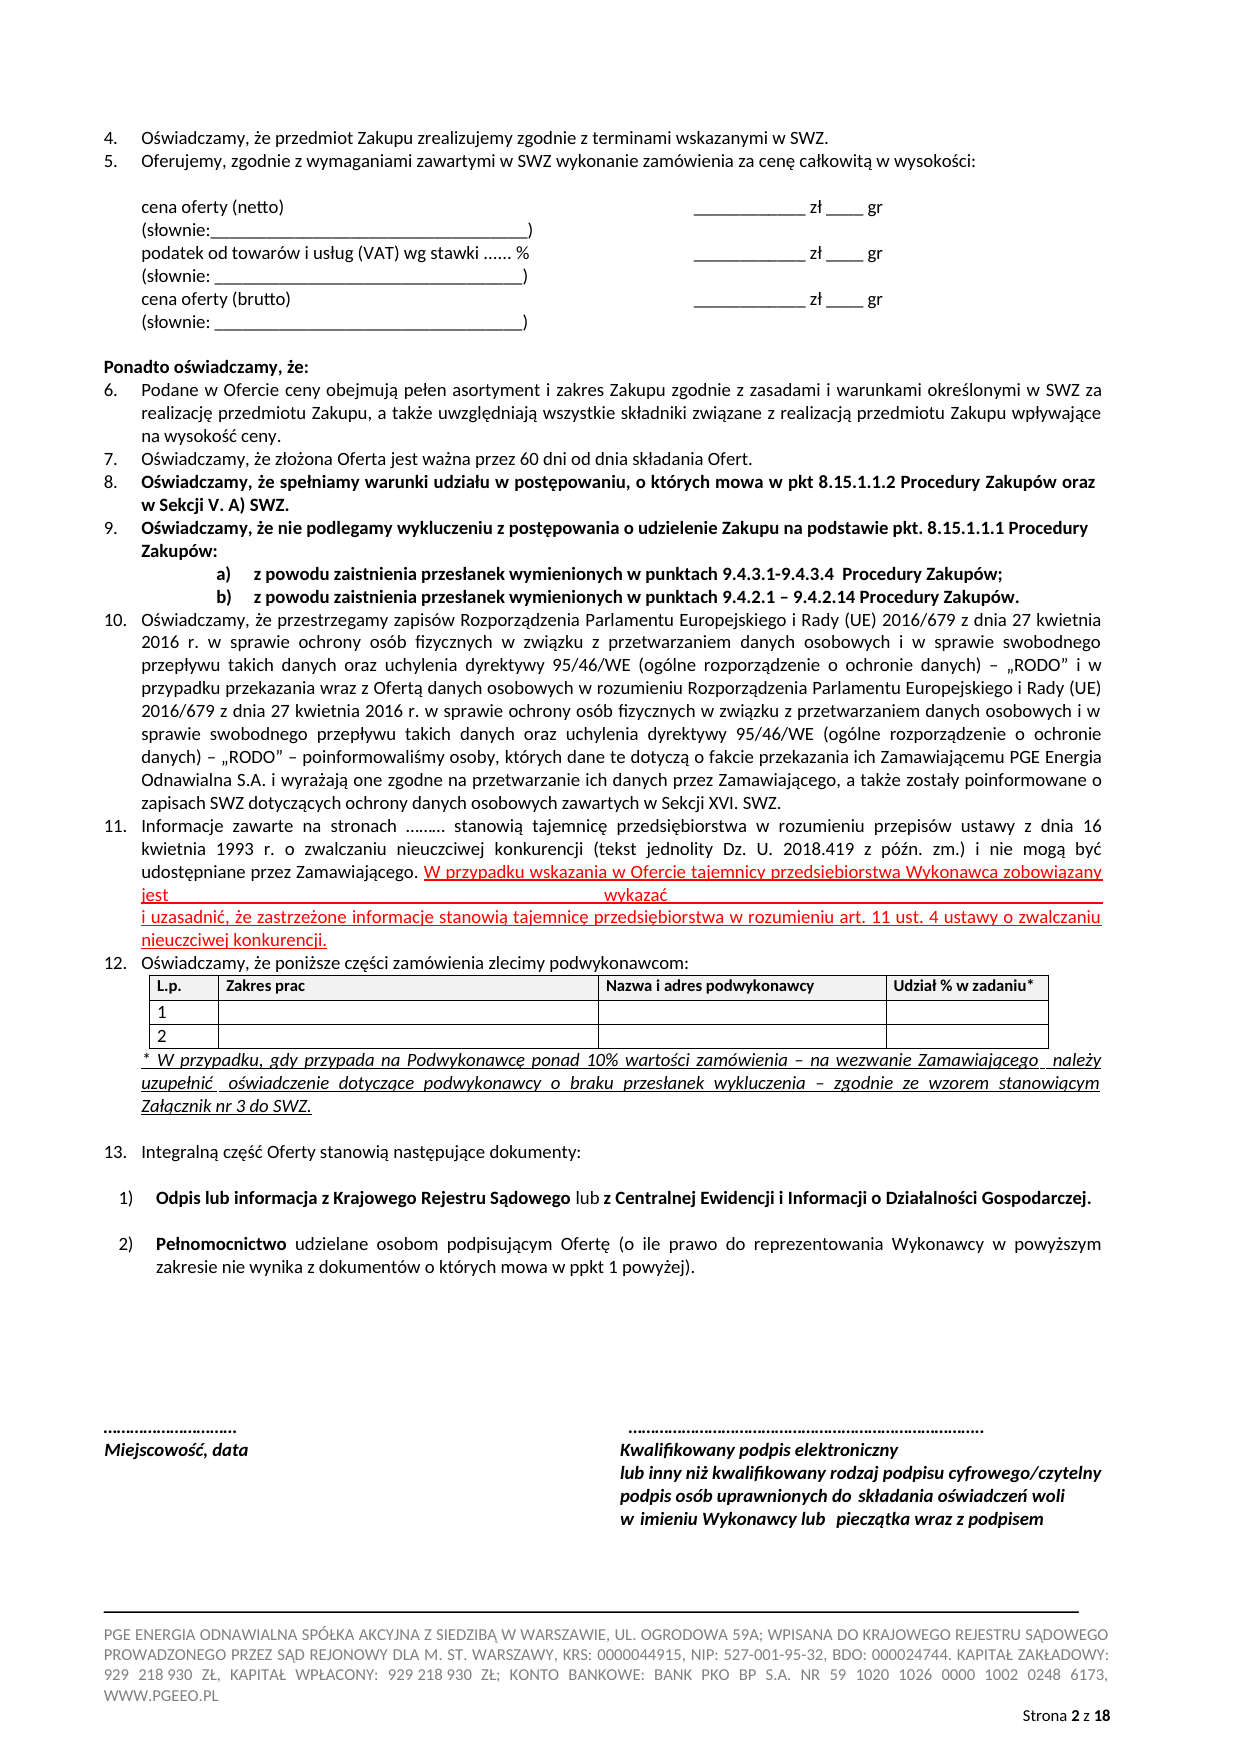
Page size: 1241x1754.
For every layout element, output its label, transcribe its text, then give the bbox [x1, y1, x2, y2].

table_header L.p. [150, 976, 218, 1000]
list Oferujemy, zgodnie z wymaganiami zawartymi w SWZ wykonanie zamówienia za cenę całkowitą w wysokości: [103, 149, 1110, 172]
table_header Udział % w zadaniu* [887, 976, 1048, 1000]
list z powodu zaistnienia przesłanek wymienionych w punktach 9.4.2.1 – 9.4.2.14 Procedury Zakupów. [216, 585, 1103, 608]
list Oświadczamy, że spełniamy warunki udziału w postępowaniu, o których mowa w pkt 8.15.1.1.2 Procedury Zakupów oraz w Sekcji V. A) SWZ. [103, 470, 1103, 516]
table_cell [219, 1025, 598, 1048]
text ………………………… …………………………………………………………………….. [103, 1415, 1110, 1438]
text Miejscowość, data Kwalifikowany podpis elektroniczny lub inny niż kwalifikowany rodzaj podpisu cyfrowego/czytelny podpis osób uprawnionych do składania oświadczeń woli w imieniu Wykonawcy lub pieczątka wraz z podpisem [104, 1438, 1110, 1530]
list Oświadczamy, że przestrzegamy zapisów Rozporządzenia Parlamentu Europejskiego i Rady (UE) 2016/679 z dnia 27 kwietnia 2016 r. w sprawie ochrony osób fizycznych w związku z przetwarzaniem danych osobowych i w sprawie swobodnego przepływu takich danych oraz uchylenia dyrektywy 95/46/WE (ogólne rozporządzenie o ochronie danych) – „RODO” i w przypadku przekazania wraz z Ofertą danych osobowych w rozumieniu Rozporządzenia Parlamentu Europejskiego i Rady (UE) 2016/679 z dnia 27 kwietnia 2016 r. w sprawie ochrony osób fizycznych w związku z przetwarzaniem danych osobowych i w sprawie swobodnego przepływu takich danych oraz uchylenia dyrektywy 95/46/WE (ogólne rozporządzenie o ochronie danych) – „RODO” – poinformowaliśmy osoby, których dane te dotyczą o fakcie przekazania ich Zamawiającemu PGE Energia Odnawialna S.A. i wyrażają one zgodne na przetwarzanie ich danych przez Zamawiającego, a także zostały poinformowane o zapisach SWZ dotyczących ochrony danych osobowych zawartych w Sekcji XVI. SWZ. [103, 608, 1103, 814]
text cena oferty (brutto) ____________ zł ____ gr [141, 287, 1103, 310]
table_header Nazwa i adres podwykonawcy [599, 976, 886, 1000]
table_cell 2 [150, 1025, 218, 1048]
list Odpis lub informacja z Krajowego Rejestru Sądowego lub z Centralnej Ewidencji i Informacji o Działalności Gospodarczej. [118, 1186, 1103, 1209]
text Ponadto oświadczamy, że: [103, 356, 1103, 379]
table_cell 1 [150, 1001, 218, 1024]
list z powodu zaistnienia przesłanek wymienionych w punktach 9.4.3.1-9.4.3.4 Procedury Zakupów; [216, 562, 1103, 585]
list * W przypadku, gdy przypada na Podwykonawcę ponad 10% wartości zamówienia – na wezwanie Zamawiającego należy uzupełnić oświadczenie dotyczące podwykonawcy o braku przesłanek wykluczenia – zgodnie ze wzorem stanowiącym Załącznik nr 3 do SWZ. [141, 1049, 1103, 1117]
table_header Zakres prac [219, 976, 598, 1000]
list Podane w Ofercie ceny obejmują pełen asortyment i zakres Zakupu zgodnie z zasadami i warunkami określonymi w SWZ za realizację przedmiotu Zakupu, a także uwzględniają wszystkie składniki związane z realizacją przedmiotu Zakupu wpływające na wysokość ceny. [103, 379, 1103, 447]
list Oświadczamy, że złożona Oferta jest ważna przez 60 dni od dnia składania Ofert. [103, 447, 1103, 470]
list Pełnomocnictwo udzielane osobom podpisującym Ofertę (o ile prawo do reprezentowania Wykonawcy w powyższym zakresie nie wynika z dokumentów o których mowa w ppkt 1 powyżej). [118, 1232, 1103, 1278]
list Oświadczamy, że nie podlegamy wykluczeniu z postępowania o udzielenie Zakupu na podstawie pkt. 8.15.1.1.1 Procedury Zakupów: [103, 516, 1103, 562]
table_cell [599, 1001, 886, 1024]
text (słownie: _________________________________) [141, 310, 1103, 333]
text (słownie:__________________________________) [141, 218, 1103, 241]
table_cell [887, 1001, 1048, 1024]
list Oświadczamy, że poniższe części zamówienia zlecimy podwykonawcom: [103, 952, 1103, 974]
list Integralną część Oferty stanowią następujące dokumenty: [103, 1140, 1103, 1163]
text cena oferty (netto) ____________ zł ____ gr [141, 195, 1103, 218]
table_cell [599, 1025, 886, 1048]
table_cell [219, 1001, 598, 1024]
list Oświadczamy, że przedmiot Zakupu zrealizujemy zgodnie z terminami wskazanymi w SWZ. [103, 127, 1103, 149]
text podatek od towarów i usług (VAT) wg stawki ...... % ____________ zł ____ gr [141, 241, 1103, 264]
list Informacje zawarte na stronach ……… stanowią tajemnicę przedsiębiorstwa w rozumieniu przepisów ustawy z dnia 16 kwietnia 1993 r. o zwalczaniu nieuczciwej konkurencji (tekst jednolity Dz. U. 2018.419 z późn. zm.) i nie mogą być udostępniane przez Zamawiającego. W przypadku wskazania w Ofercie tajemnicy przedsiębiorstwa Wykonawca zobowiązany jest wykazać i uzasadnić, że zastrzeżone informacje stanowią tajemnicę przedsiębiorstwa w rozumieniu art. 11 ust. 4 ustawy o zwalczaniu nieuczciwej konkurencji. [103, 814, 1103, 952]
table_cell [887, 1025, 1048, 1048]
text (słownie: _________________________________) [141, 264, 1103, 287]
